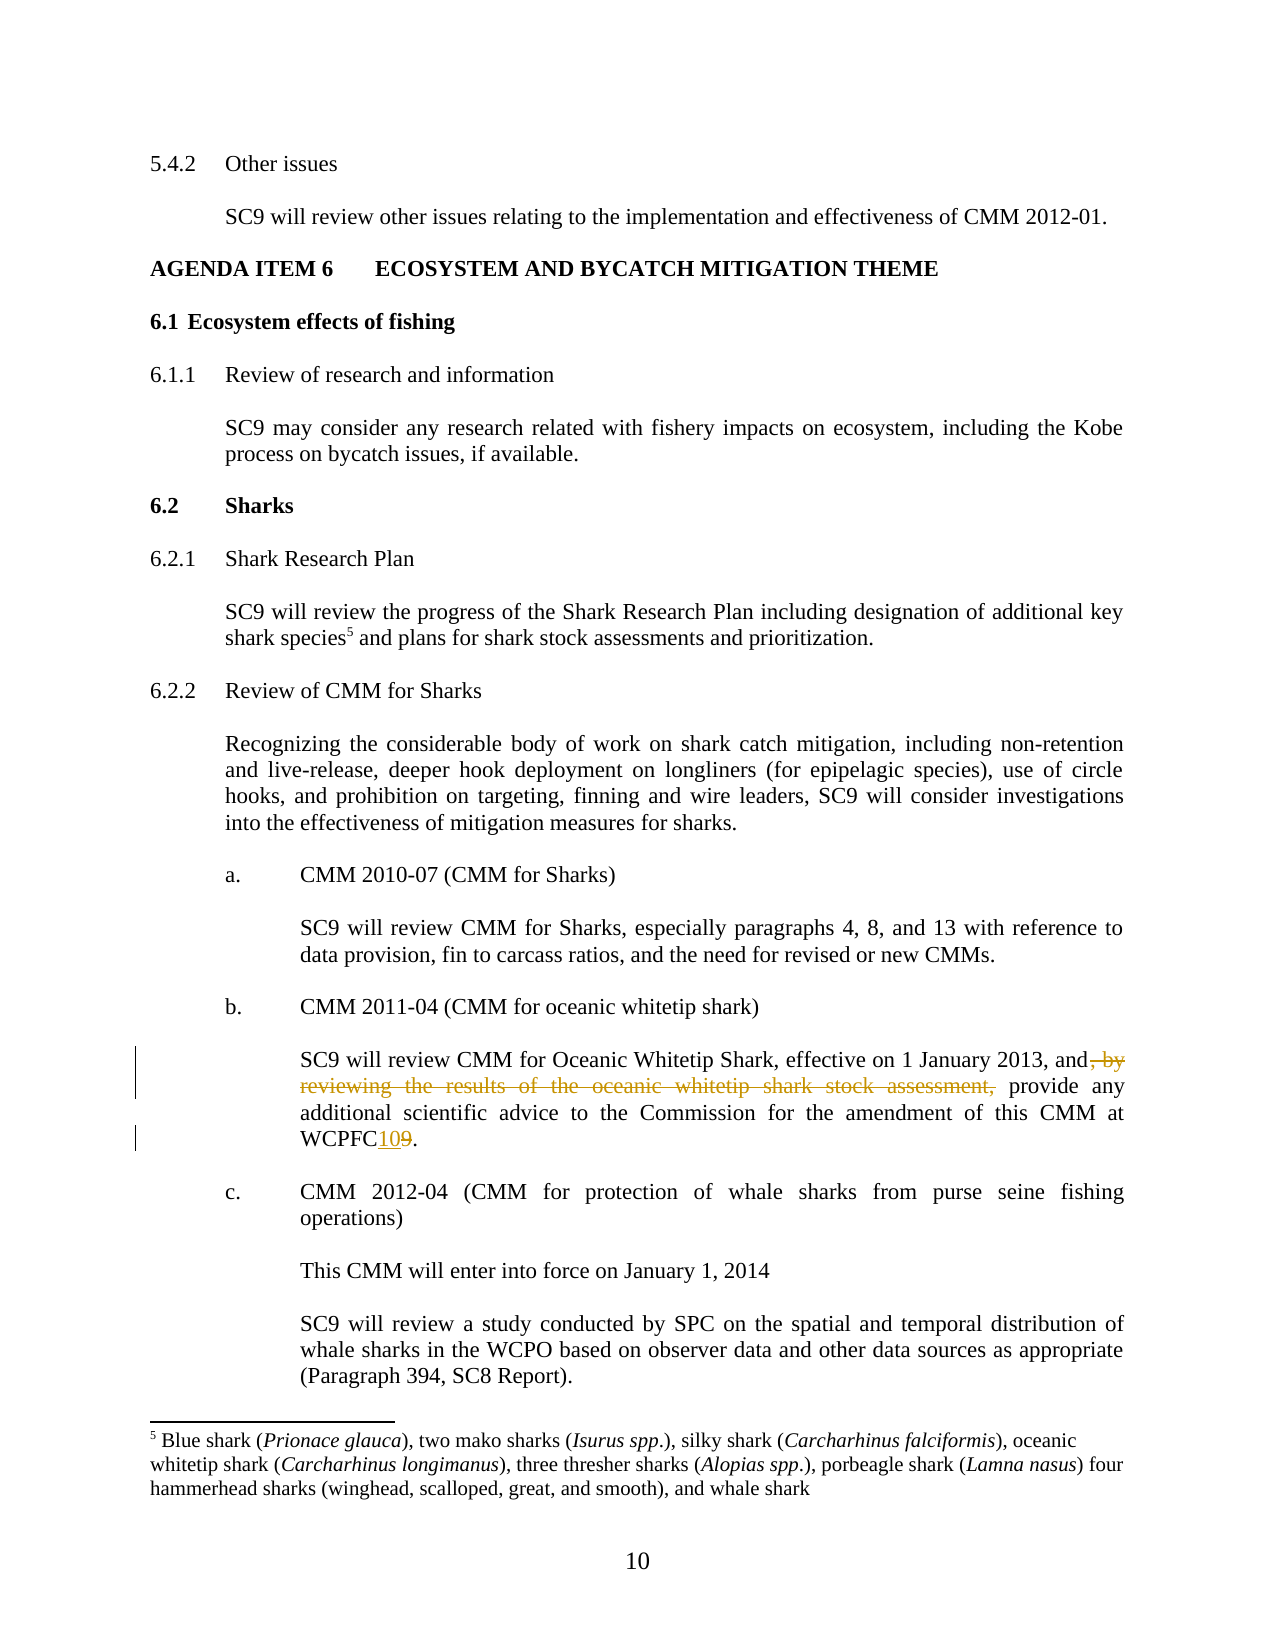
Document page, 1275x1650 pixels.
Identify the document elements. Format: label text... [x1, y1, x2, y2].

list Review of research and information [150, 361, 1125, 387]
list Review of CMM for Sharks [150, 677, 1125, 703]
list Other issues [150, 150, 1125, 176]
text SC9 will review the progress of the Shark Research Plan including designation of additional key shark species and plans for shark stock assessments and prioritization. [225, 598, 1125, 651]
text Recognizing the considerable body of work on shark catch mitigation, including non-retention and live-release, deeper hook deployment on longliners (for epipelagic species), use of circle hooks, and prohibition on targeting, finning and wire leaders, SC9 will consider investigations into the effectiveness of mitigation measures for sharks. [225, 730, 1125, 835]
text SC9 will review a study conducted by SPC on the spatial and temporal distribution of whale sharks in the WCPO based on observer data and other data sources as appropriate (Paragraph 394, SC8 Report). [300, 1309, 1125, 1389]
list CMM 2012-04 (CMM for protection of whale sharks from purse seine fishing operations) [225, 1178, 1125, 1231]
list Sharks [150, 493, 1125, 519]
list Shark Research Plan [150, 545, 1125, 572]
text SC9 may consider any research related with fishery impacts on ecosystem, including the Kobe process on bycatch issues, if available. [225, 413, 1125, 466]
list SC9 will review other issues relating to the implementation and effectiveness of CMM 2012-01. [225, 203, 1125, 229]
text SC9 will review CMM for Oceanic Whitetip Shark, effective on 1 January 2013, and provide any additional scientific advice to the Commission for the amendment of this CMM at WCPFC. [300, 1046, 1125, 1151]
text This CMM will enter into force on January 1, 2014 [300, 1257, 1125, 1283]
list Ecosystem effects of fishing [150, 308, 1125, 334]
list ECOSYSTEM AND BYCATCH MITIGATION THEME [150, 255, 1125, 282]
text SC9 will review CMM for Sharks, especially paragraphs 4, 8, and 13 with reference to data provision, fin to carcass ratios, and the need for revised or new CMMs. [300, 914, 1125, 967]
list CMM 2010-07 (CMM for Sharks) [225, 862, 1125, 888]
list CMM 2011-04 (CMM for oceanic whitetip shark) [225, 993, 1125, 1020]
